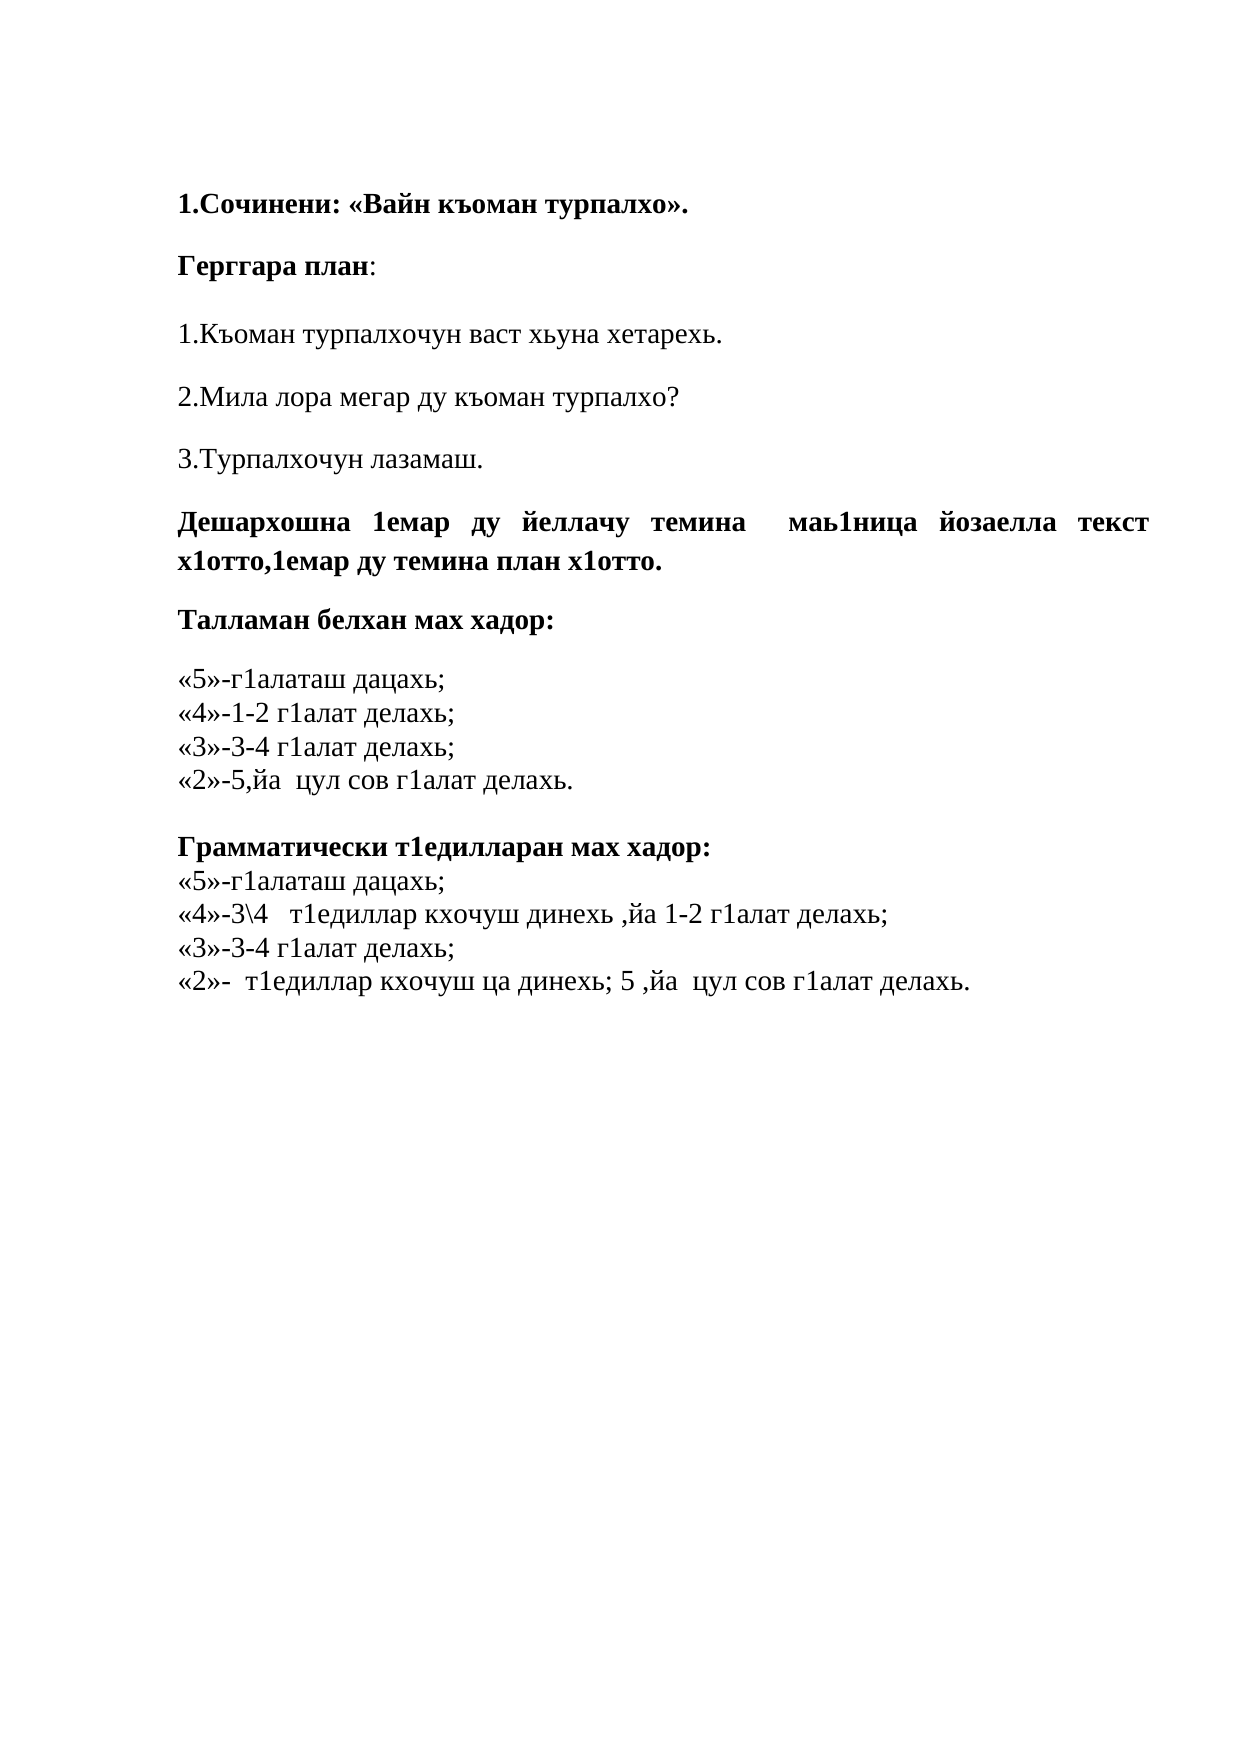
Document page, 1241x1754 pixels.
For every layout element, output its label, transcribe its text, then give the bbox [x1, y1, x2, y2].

text «4»-1-2 г1алат делахь; [177, 695, 1152, 729]
text 1.Къоман турпалхочун васт хьуна хетарехь. [177, 316, 1152, 350]
text 3.Турпалхочун лазамаш. [177, 442, 1152, 475]
text Грамматически т1едилларан мах хадор: [177, 829, 1152, 863]
text «2»- т1едиллар кхочуш ца динехь; 5 ,йа цул сов г1алат делахь. [177, 963, 1152, 997]
text 2.Мила лора мегар ду къоман турпалхо? [177, 379, 1152, 412]
text 1.Сочинени: «Вайн къоман турпалхо». [177, 186, 1152, 219]
text Герггара план: [177, 248, 1152, 282]
text «5»-г1алаташ дацахь; [177, 662, 1152, 695]
text «4»-3\4 т1едиллар кхочуш динехь ,йа 1-2 г1алат делахь; [177, 896, 1152, 930]
text «2»-5,йа цул сов г1алат делахь. [177, 762, 1152, 796]
text «5»-г1алаташ дацахь; [177, 863, 1152, 896]
text Дешархошна 1емар ду йеллачу темина маь1ница йозаелла текст х1отто,1емар ду темина план х1отто. [177, 504, 1149, 576]
text «3»-3-4 г1алат делахь; [177, 729, 1152, 762]
text «3»-3-4 г1алат делахь; [177, 930, 1152, 963]
text Талламан белхан мах хадор: [177, 602, 1149, 636]
